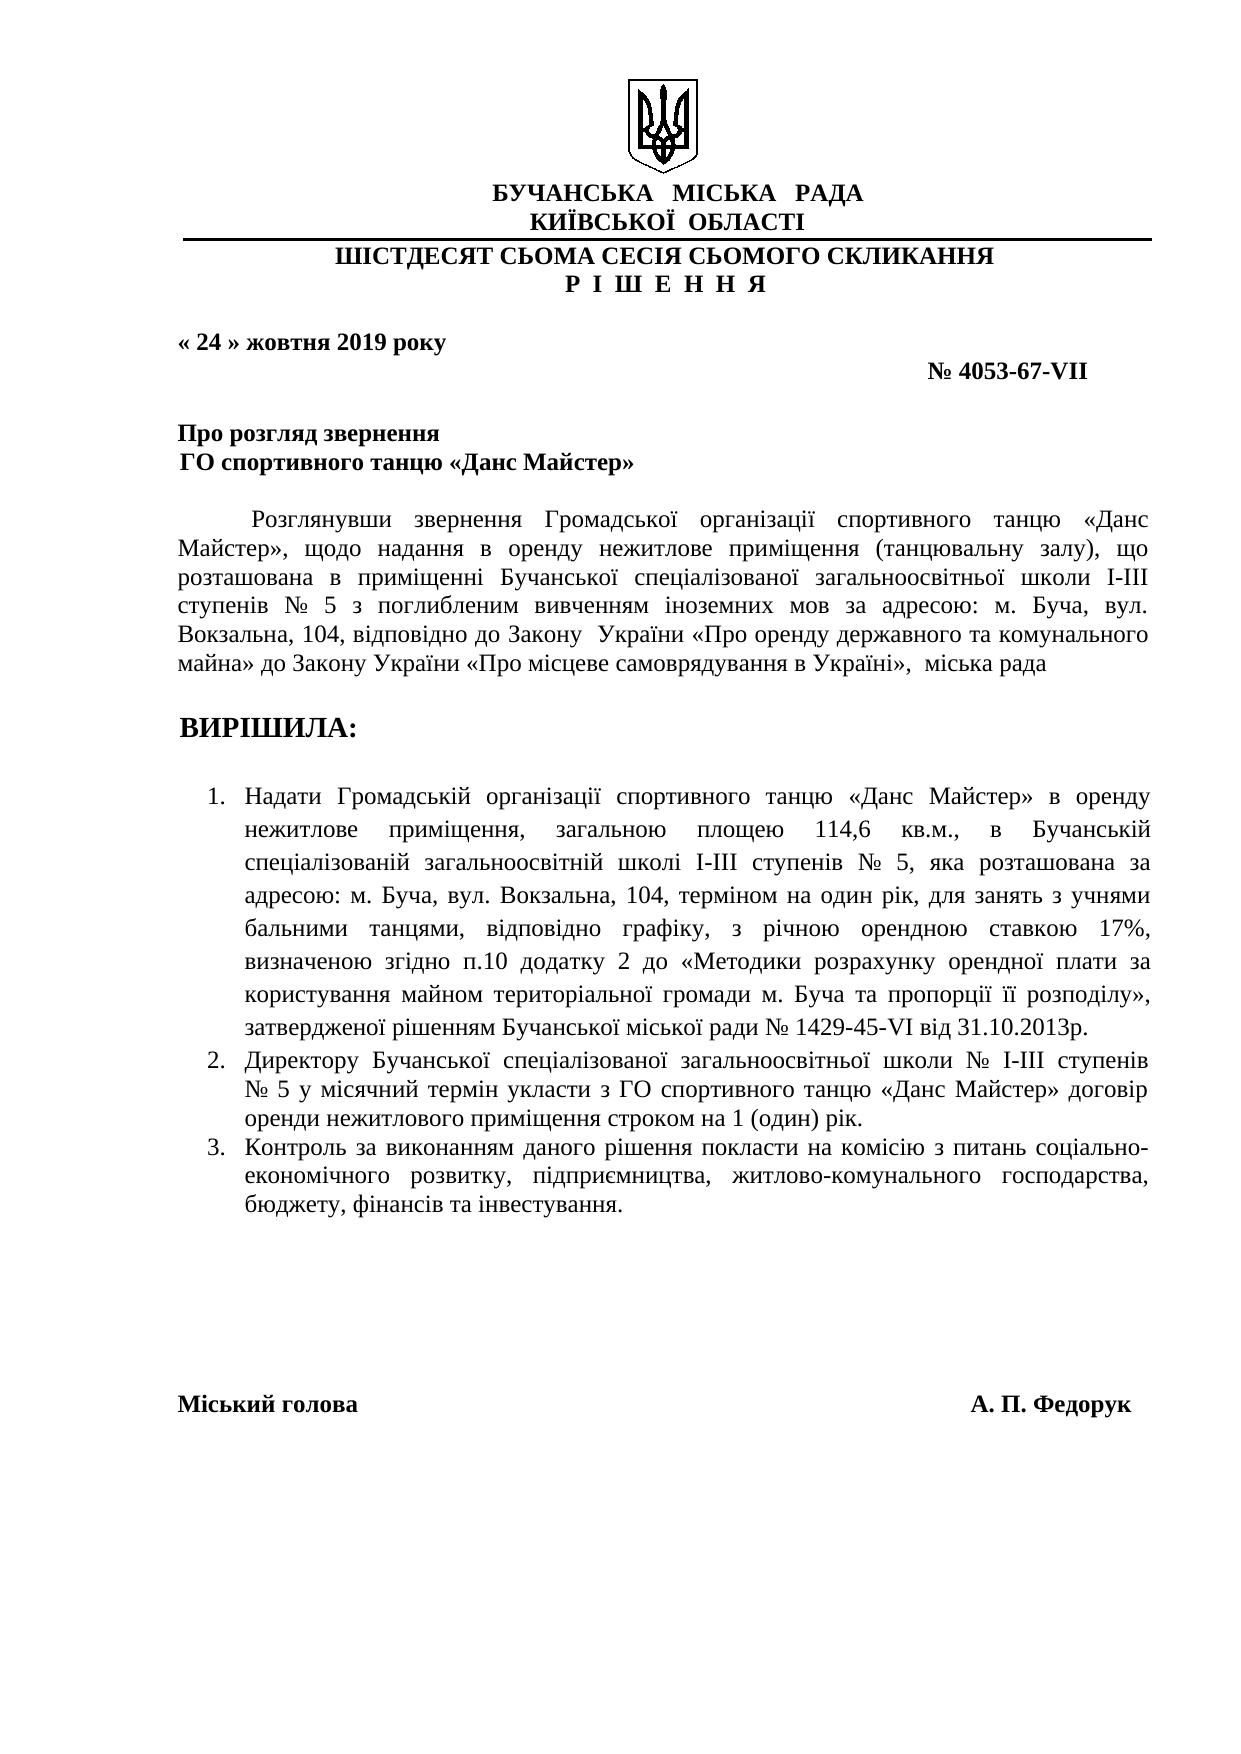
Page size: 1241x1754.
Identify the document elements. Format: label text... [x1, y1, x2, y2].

text ГО спортивного танцю «Данс Майстер» [179, 447, 1149, 476]
text Розглянувши звернення Громадської організації спортивного танцю «Данс Майстер», щодо надання в оренду нежитлове приміщення (танцювальну залу), що розташована в приміщенні Бучанської спеціалізованої загальноосвітньої школи І-ІІІ ступенів № 5 з поглибленим вивченням іноземних мов за адресою: м. Буча, вул. Вокзальна, 104, відповідно до Закону України «Про оренду державного та комунального майна» до Закону України «Про місцеве самоврядування в Україні», міська рада [177, 504, 1149, 677]
text № 4053-67-VII [177, 356, 1152, 384]
text БУЧАНСЬКА МІСЬКА РАДА ПРОЕКТ [183, 178, 1152, 207]
text ВИРІШИЛА: [179, 710, 1152, 743]
text ШІСТДЕСЯТ СЬОМА СЕСІЯ СЬОМОГО СКЛИКАННЯ [177, 241, 1152, 269]
list Контроль за виконанням даного рішення покласти на комісію з питань соціально-економічного розвитку, підприємництва, житлово-комунального господарства, бюджету, фінансів та інвестування. [207, 1132, 1149, 1218]
text « 24 » жовтня 2019 року [177, 327, 1152, 356]
text КИЇВСЬКОЇ ОБЛАСТІ [183, 207, 1152, 238]
text Р І Ш Е Н Н Я [177, 269, 1152, 298]
text Міський голова А. П. Федорук [177, 1389, 1149, 1417]
list Надати Громадській організації спортивного танцю «Данс Майстер» в оренду нежитлове приміщення, загальною площею 114,6 кв.м., в Бучанській спеціалізованій загальноосвітній школі І-ІІІ ступенів № 5, яка розташована за адресою: м. Буча, вул. Вокзальна, 104, терміном на один рік, для занять з учнями бальними танцями, відповідно графіку, з річною орендною ставкою 17%, визначеною згідно п.10 додатку 2 до «Методики розрахунку орендної плати за користування майном територіальної громади м. Буча та пропорції її розподілу», затвердженої рішенням Бучанської міської ради № 1429-45-VI від 31.10.2013р. [207, 781, 1152, 1041]
list Директору Бучанської спеціалізованої загальноосвітньої школи № І-ІІІ ступенів № 5 у місячний термін укласти з ГО спортивного танцю «Данс Майстер» договір оренди нежитлового приміщення строком на 1 (один) рік. [207, 1046, 1149, 1132]
text Про розгляд звернення [177, 418, 1149, 447]
